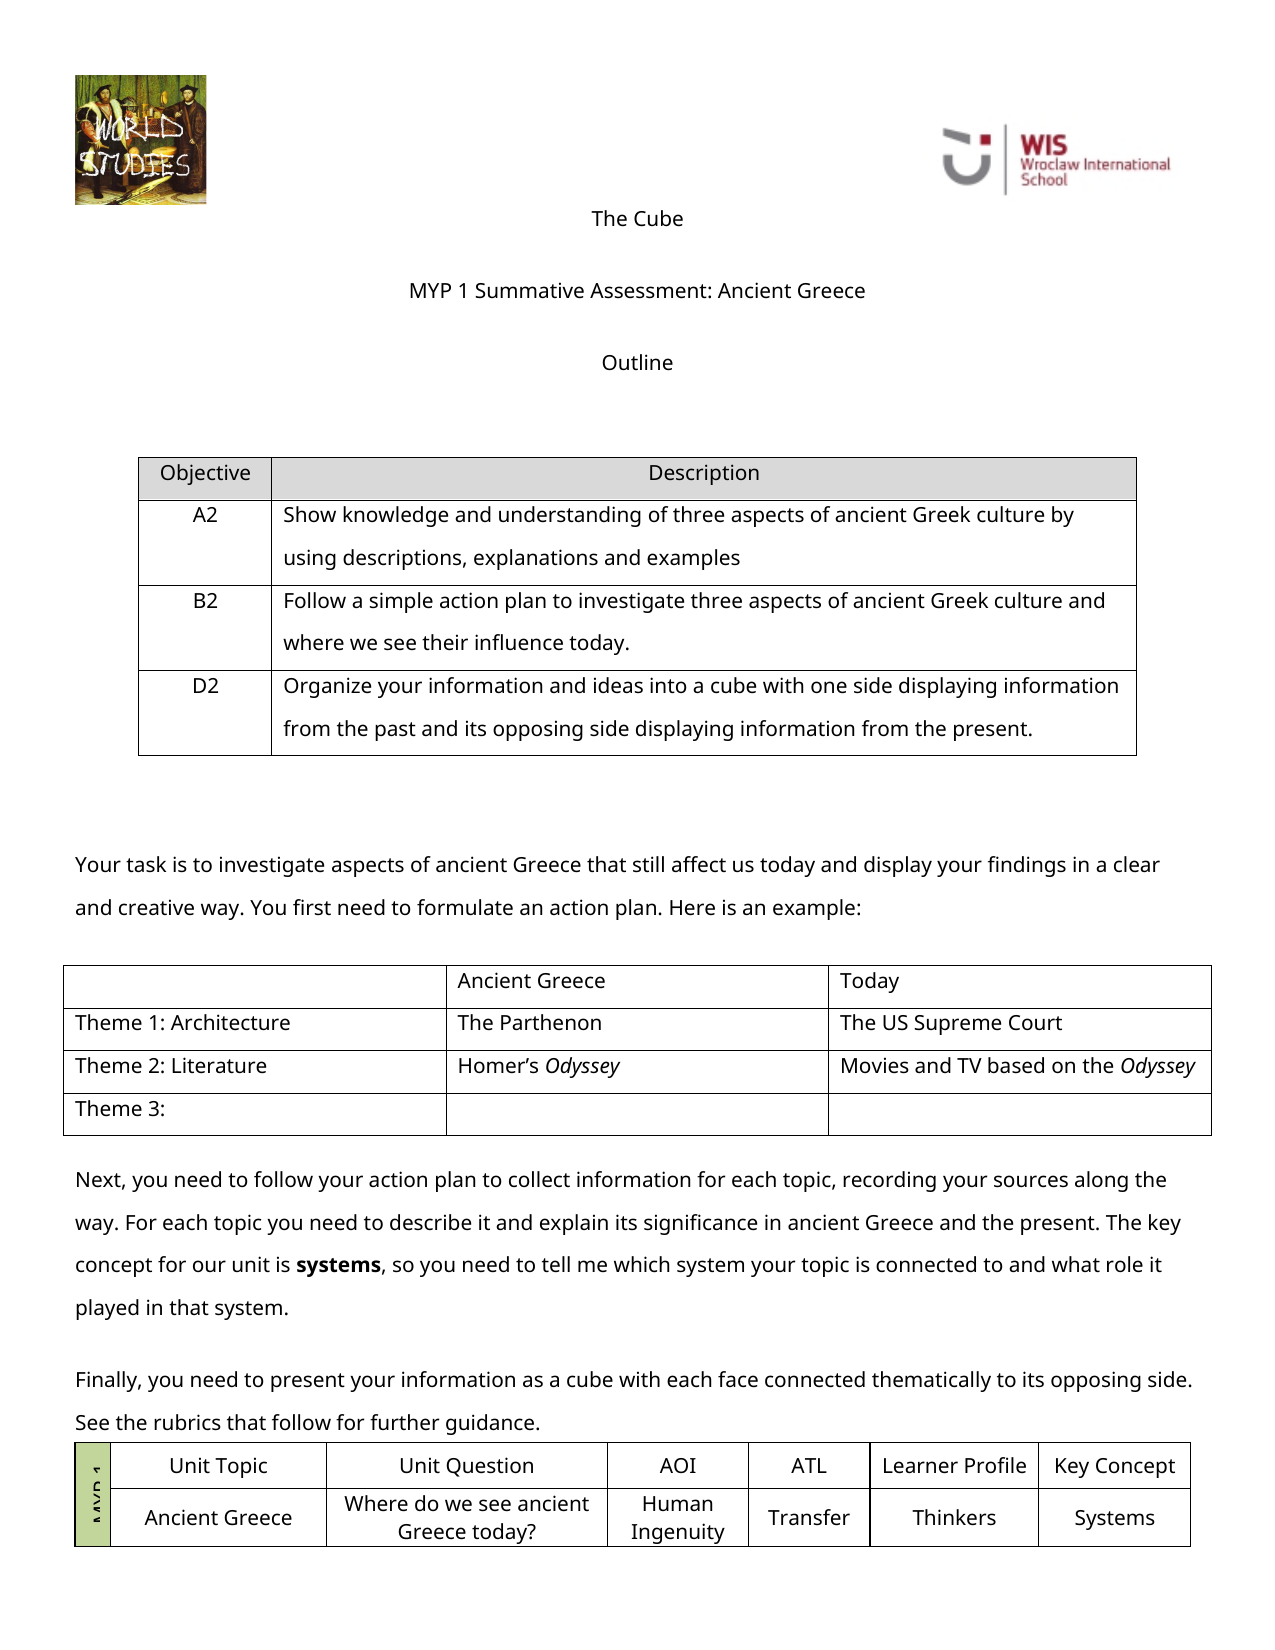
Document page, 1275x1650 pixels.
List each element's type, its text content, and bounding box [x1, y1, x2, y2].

table_cell Theme 1: Architecture [64, 1009, 446, 1050]
text MYP 1 Summative Assessment: Ancient Greece [75, 276, 1200, 305]
text Your task is to investigate aspects of ancient Greece that still affect us today and display your findings in a clear and creative way. You first need to formulate an action plan. Here is an example: [75, 850, 1200, 921]
table_cell The Parthenon [447, 1009, 828, 1050]
table_header Description [272, 458, 1136, 499]
table_cell Follow a simple action plan to investigate three aspects of ancient Greek culture and where we see their influence today. [272, 586, 1136, 670]
table_cell Theme 3: [64, 1094, 446, 1135]
table_header Objective [139, 458, 271, 499]
table_cell [829, 1094, 1211, 1135]
text Finally, you need to present your information as a cube with each face connected thematically to its opposing side. See the rubrics that follow for further guidance. [75, 1365, 1200, 1436]
table_cell Homer’s Odyssey [447, 1051, 828, 1093]
table_cell A2 [139, 501, 271, 585]
table_cell D2 [139, 671, 271, 755]
table_header Ancient Greece [447, 966, 828, 1007]
text Next, you need to follow your action plan to collect information for each topic, recording your sources along the way. For each topic you need to describe it and explain its significance in ancient Greece and the present. The key concept for our unit is systems, so you need to tell me which system your topic is connected to and what role it played in that system. [75, 1165, 1200, 1322]
table_header [64, 966, 446, 1007]
table_header Today [829, 966, 1211, 1007]
table_cell B2 [139, 586, 271, 670]
table_cell [447, 1094, 828, 1135]
table_cell Show knowledge and understanding of three aspects of ancient Greek culture by using descriptions, explanations and examples [272, 501, 1136, 585]
table_cell Theme 2: Literature [64, 1051, 446, 1093]
text Outline [75, 348, 1200, 376]
table_cell Organize your information and ideas into a cube with one side displaying information from the past and its opposing side displaying information from the present. [272, 671, 1136, 755]
picture [924, 114, 1192, 205]
picture [75, 75, 207, 205]
table_cell Movies and TV based on the Odyssey [829, 1051, 1211, 1093]
text The Cube [75, 204, 1200, 233]
table_cell The US Supreme Court [829, 1009, 1211, 1050]
